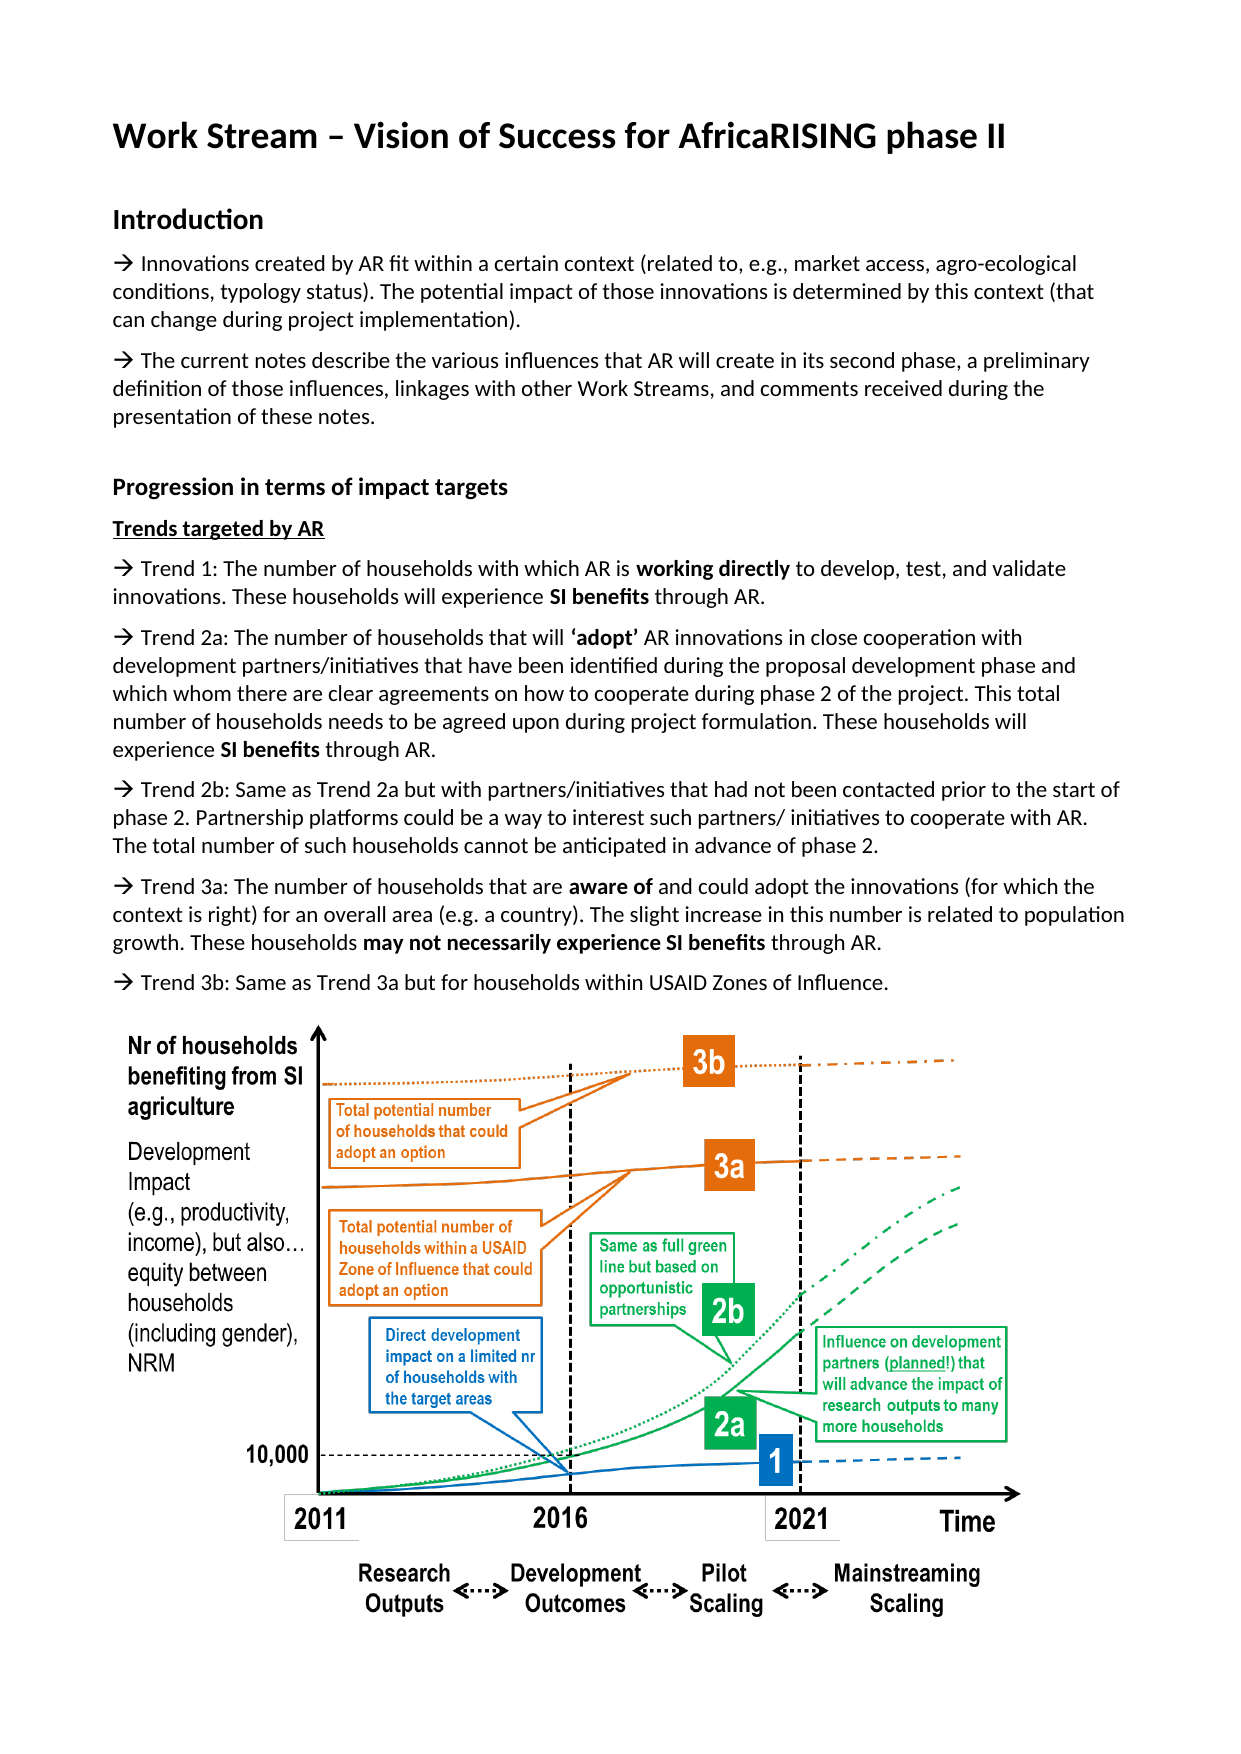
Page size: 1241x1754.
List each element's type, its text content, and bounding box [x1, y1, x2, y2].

text Innovations created by AR fit within a certain context (related to, e.g., market access, agro-ecological conditions, typology status). The potential impact of those innovations is determined by this context (that can change during project implementation). [112, 249, 1128, 333]
text Trend 2a: The number of households that will ‘adopt’ AR innovations in close cooperation with development partners/initiatives that have been identified during the proposal development phase and which whom there are clear agreements on how to cooperate during phase 2 of the project. This total number of households needs to be agreed upon during project formulation. These households will experience SI benefits through AR. [112, 623, 1128, 763]
picture [112, 1008, 1037, 1632]
text Trend 3a: The number of households that are aware of and could adopt the innovations (for which the context is right) for an overall area (e.g. a country). The slight increase in this number is related to population growth. These households may not necessarily experience SI benefits through AR. [112, 872, 1128, 956]
text Work Stream – Vision of Success for AfricaRISING phase II [112, 112, 1128, 158]
text Trends targeted by AR [112, 514, 1128, 542]
text Trend 2b: Same as Trend 2a but with partners/initiatives that had not been contacted prior to the start of phase 2. Partnership platforms could be a way to interest such partners/ initiatives to cooperate with AR. The total number of such households cannot be anticipated in advance of phase 2. [112, 775, 1128, 859]
text Introduction [112, 201, 1128, 237]
text The current notes describe the various influences that AR will create in its second phase, a preliminary definition of those influences, linkages with other Work Streams, and comments received during the presentation of these notes. [112, 346, 1128, 430]
text Progression in terms of impact targets [112, 471, 1128, 501]
text Trend 1: The number of households with which AR is working directly to develop, test, and validate innovations. These households will experience SI benefits through AR. [112, 554, 1128, 610]
text Trend 3b: Same as Trend 3a but for households within USAID Zones of Influence. [112, 968, 1128, 996]
